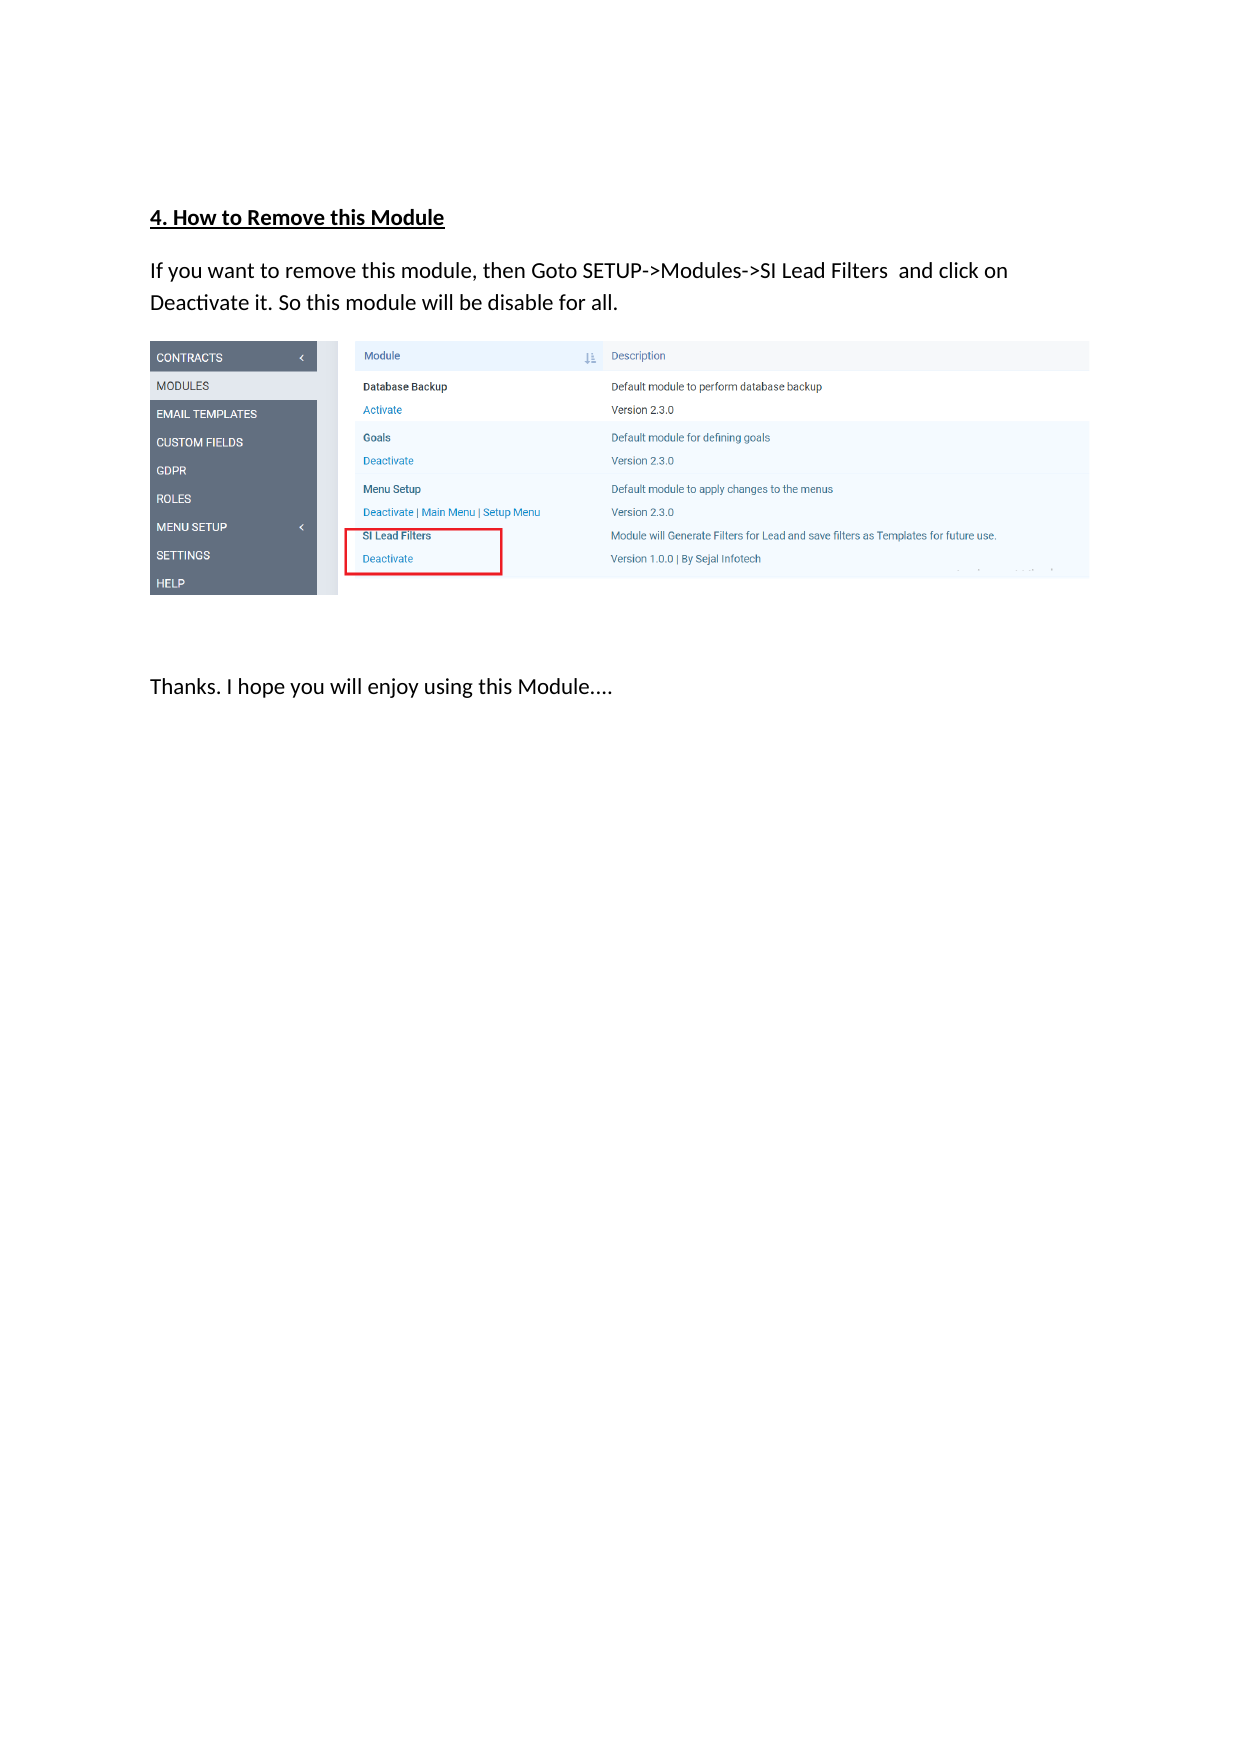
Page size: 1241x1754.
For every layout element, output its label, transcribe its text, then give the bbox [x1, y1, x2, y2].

text Thanks. I hope you will enjoy using this Module.... [150, 672, 1090, 701]
picture [150, 341, 1090, 595]
text 4. How to Remove this Module [150, 203, 1090, 231]
text If you want to remove this module, then Goto SETUP->Modules->SI Lead Filters and click on Deactivate it. So this module will be disable for all. [150, 256, 1090, 316]
